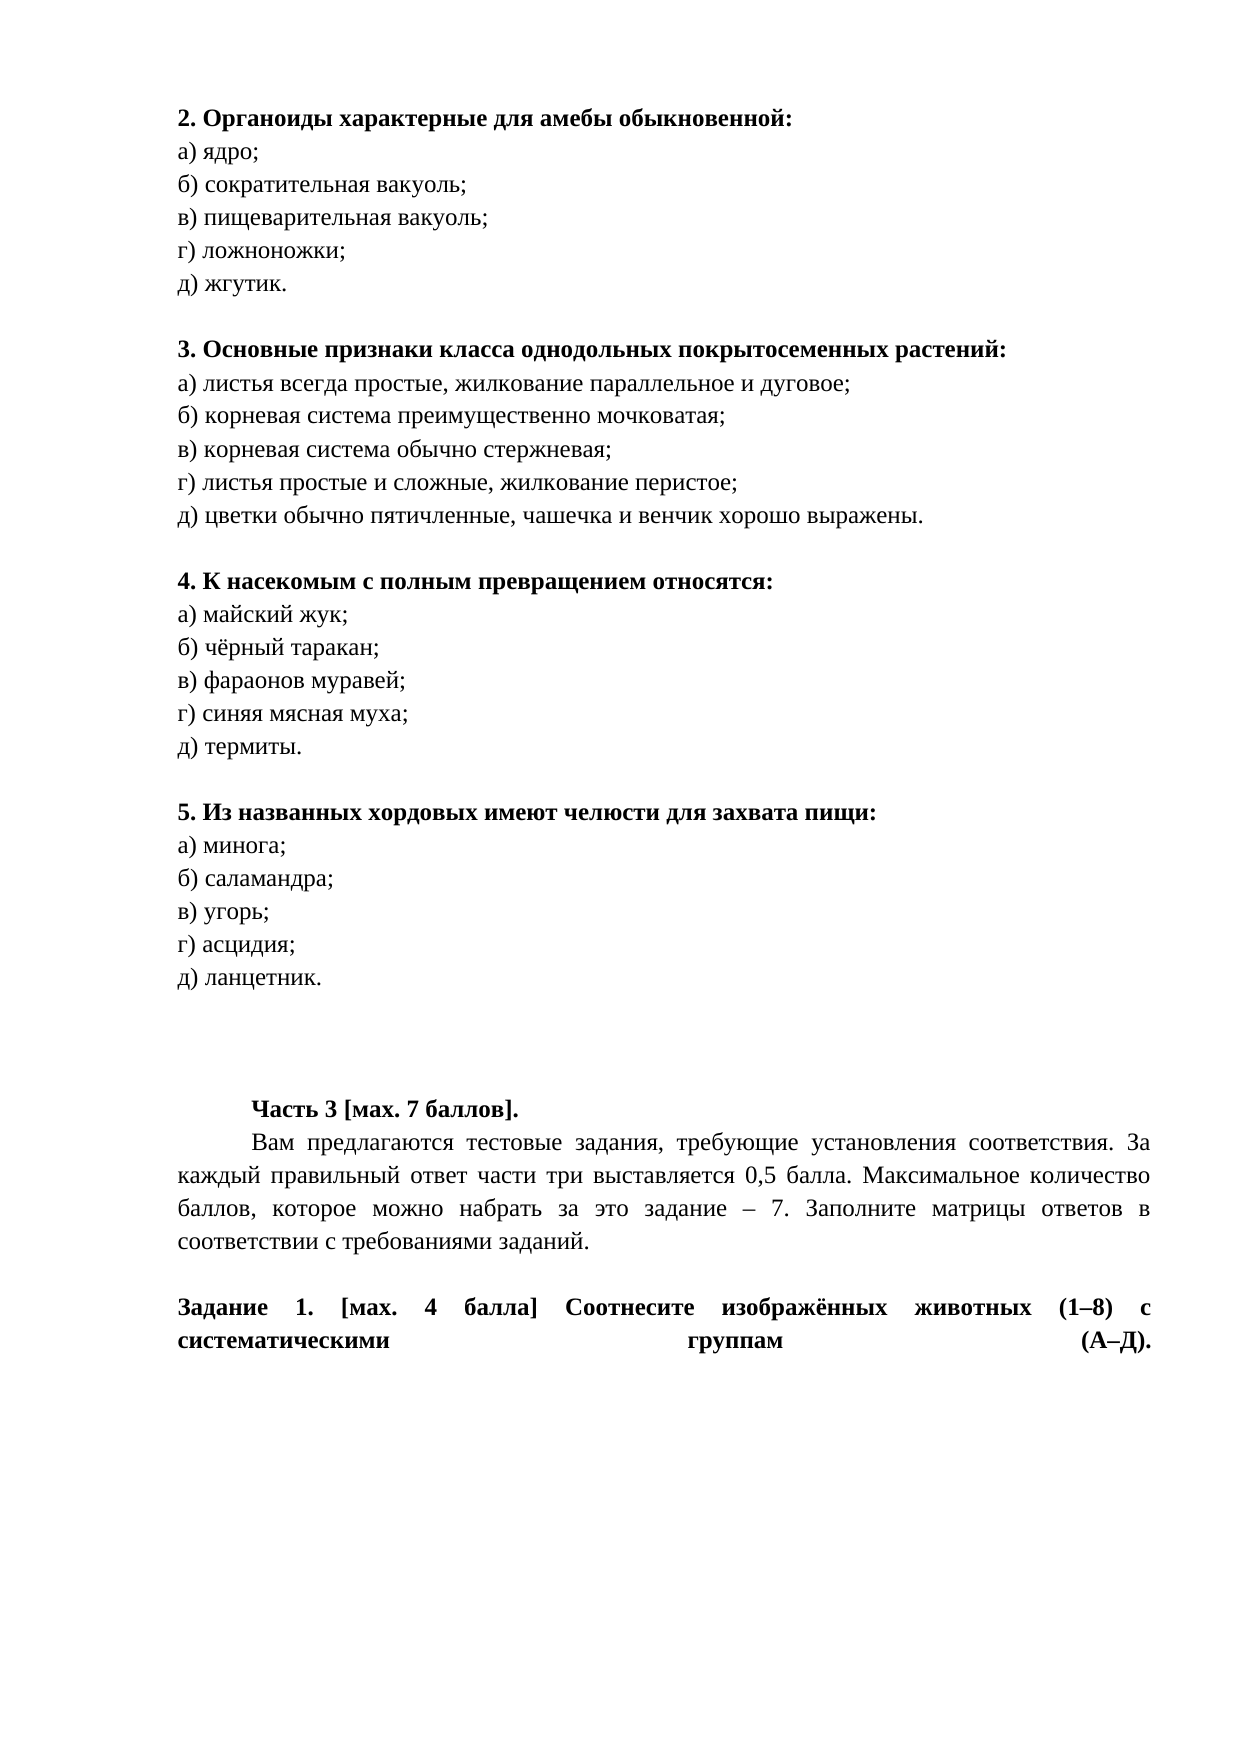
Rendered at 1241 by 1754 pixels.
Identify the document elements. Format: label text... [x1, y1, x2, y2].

text б) саламандра; [177, 863, 1152, 892]
text б) сократительная вакуоль; [177, 169, 1152, 198]
text 5. Из названных хордовых имеют челюсти для захвата пищи: [177, 797, 1152, 826]
text б) чёрный таракан; [177, 632, 1152, 661]
text г) ложноножки; [177, 236, 1152, 264]
text д) жгутик. [177, 268, 1152, 297]
text г) синяя мясная муха; [177, 698, 1152, 727]
text в) корневая система обычно стержневая; [177, 434, 1152, 462]
text Вам предлагаются тестовые задания, требующие установления соответствия. За каждый правильный ответ части три выставляется 0,5 балла. Максимальное количество баллов, которое можно набрать за это задание – 7. Заполните матрицы ответов в соответствии с требованиями заданий. [177, 1127, 1152, 1255]
text а) ядро; [177, 136, 1152, 165]
text б) корневая система преимущественно мочковатая; [177, 401, 1152, 429]
text 4. К насекомым с полным превращением относятся: [177, 566, 1152, 594]
text в) пищеварительная вакуоль; [177, 202, 1152, 231]
text 2. Органоиды характерные для амебы обыкновенной: [177, 103, 1152, 132]
text д) цветки обычно пятичленные, чашечка и венчик хорошо выражены. [177, 500, 1152, 528]
text г) листья простые и сложные, жилкование перистое; [177, 467, 1152, 495]
text а) минога; [177, 830, 1152, 859]
text д) ланцетник. [177, 962, 1152, 991]
text 3. Основные признаки класса однодольных покрытосеменных растений: [177, 334, 1152, 363]
text в) угорь; [177, 896, 1152, 925]
text Задание 1. [мах. 4 балла] Соотнесите изображённых животных (1–8) с систематическими группам (А–Д). [177, 1292, 1152, 1386]
text в) фараонов муравей; [177, 665, 1152, 693]
text а) листья всегда простые, жилкование параллельное и дуговое; [177, 368, 1152, 396]
text д) термиты. [177, 731, 1152, 759]
text г) асцидия; [177, 929, 1152, 958]
text Часть 3 [мах. 7 баллов]. [177, 1094, 1152, 1123]
text а) майский жук; [177, 599, 1152, 627]
